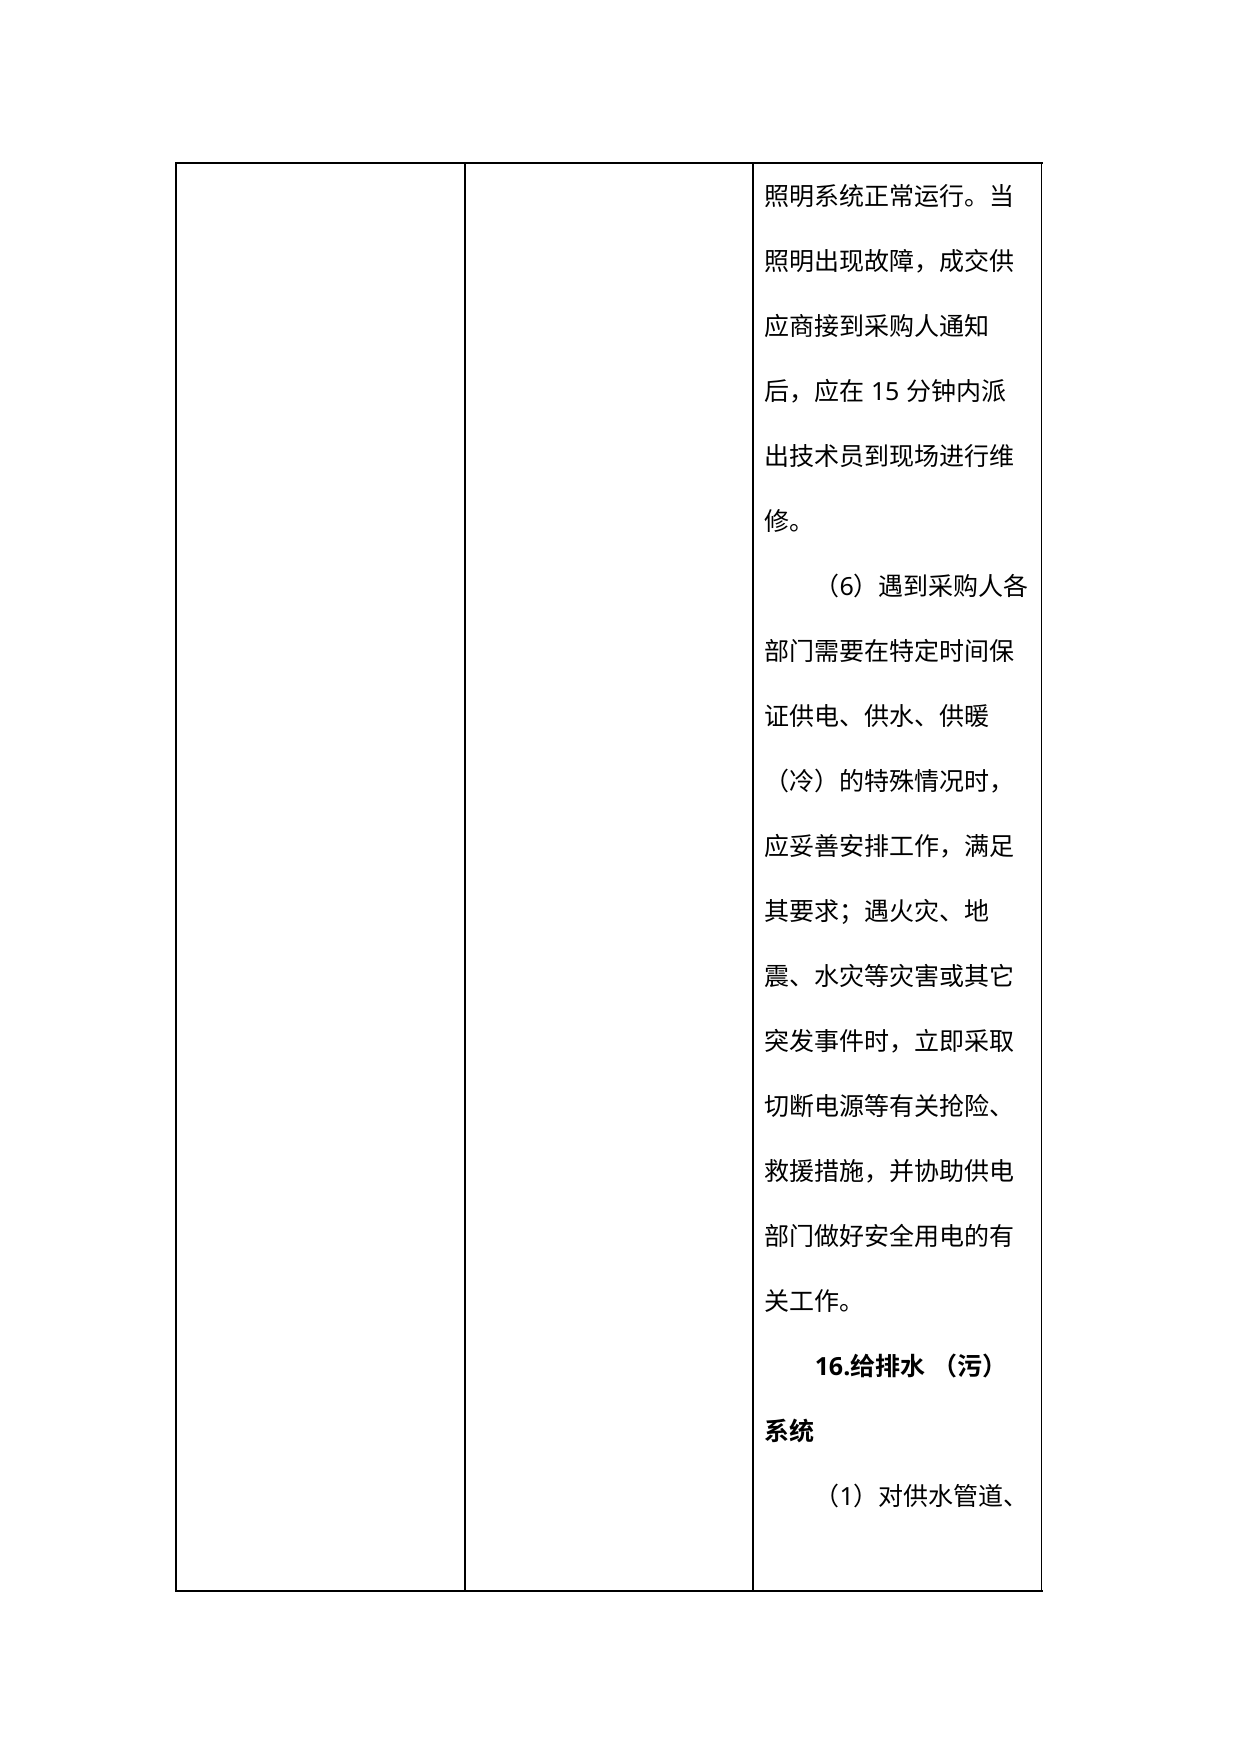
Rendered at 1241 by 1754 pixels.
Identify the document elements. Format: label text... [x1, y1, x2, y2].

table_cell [754, 164, 1041, 1590]
table_cell 2 [177, 164, 464, 1590]
table_cell [466, 164, 752, 1590]
